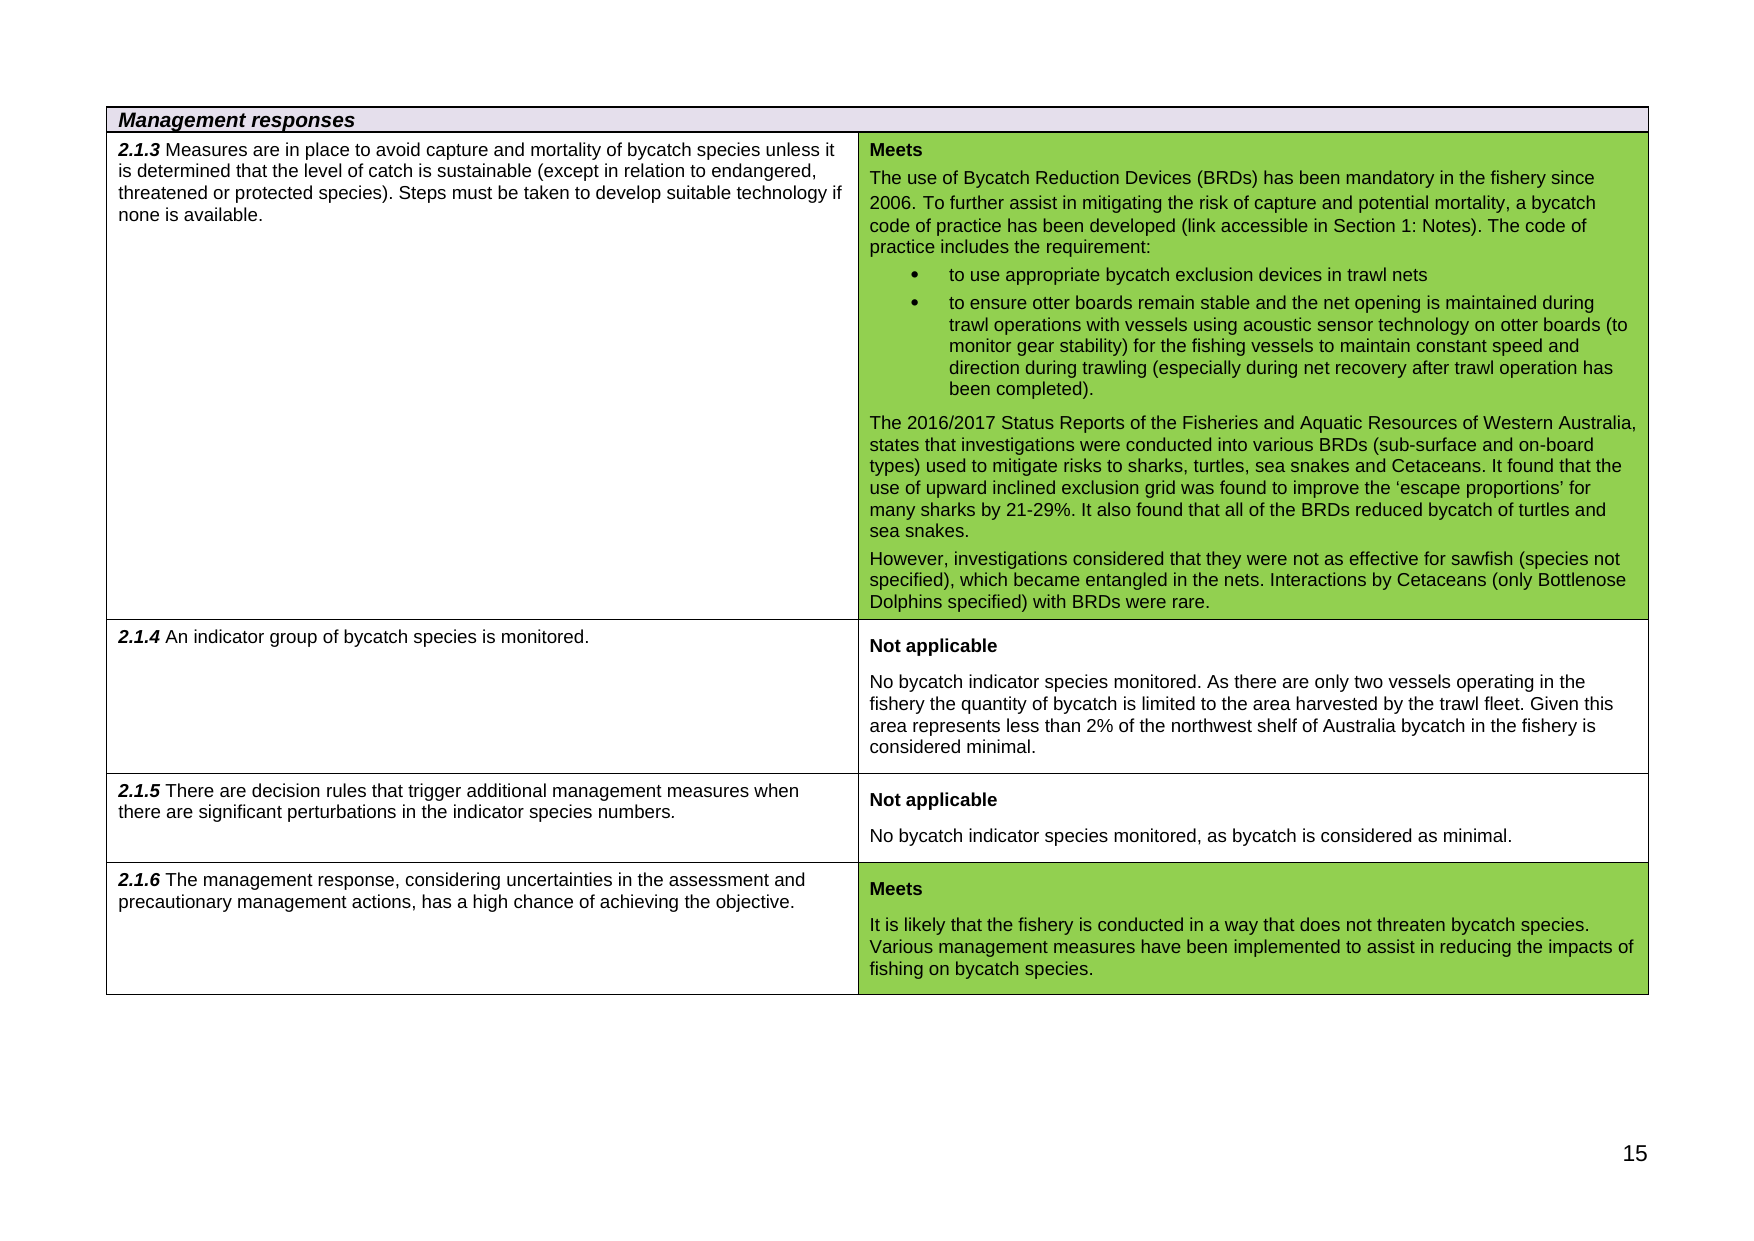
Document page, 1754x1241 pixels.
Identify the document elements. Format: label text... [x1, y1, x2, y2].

table_cell Not applicable No bycatch indicator species monitored, as bycatch is considered as minimal. [859, 774, 1648, 862]
table_cell Not applicable No bycatch indicator species monitored. As there are only two vessels operating in the fishery the quantity of bycatch is limited to the area harvested by the trawl fleet. Given this area represents less than 2% of the northwest shelf of Australia bycatch in the fishery is considered minimal. [859, 620, 1648, 772]
table_header Management responses [107, 108, 1648, 131]
table_cell Meets The use of Bycatch Reduction Devices (BRDs) has been mandatory in the fishery since 2006. To further assist in mitigating the risk of capture and potential mortality, a bycatch code of practice has been developed (link accessible in Section 1: Notes). The code of practice includes the requirement: to use appropriate bycatch exclusion devices in trawl nets to ensure otter boards remain stable and the net opening is maintained during trawl operations with vessels using acoustic sensor technology on otter boards (to monitor gear stability) for the fishing vessels to maintain constant speed and direction during trawling (especially during net recovery after trawl operation has been completed). The 2016/2017 Status Reports of the Fisheries and Aquatic Resources of Western Australia, states that investigations were conducted into various BRDs (sub-surface and on-board types) used to mitigate risks to sharks, turtles, sea snakes and Cetaceans. It found that the use of upward inclined exclusion grid was found to improve the ‘escape proportions’ for many sharks by 21-29%. It also found that all of the BRDs reduced bycatch of turtles and sea snakes. However, investigations considered that they were not as effective for sawfish (species not specified), which became entangled in the nets. Interactions by Cetaceans (only Bottlenose Dolphins specified) with BRDs were rare. [859, 133, 1648, 619]
table_cell Meets It is likely that the fishery is conducted in a way that does not threaten bycatch species. Various management measures have been implemented to assist in reducing the impacts of fishing on bycatch species. [859, 863, 1648, 994]
table_cell 2.1.5 There are decision rules that trigger additional management measures when there are significant perturbations in the indicator species numbers. [107, 774, 858, 862]
table_cell 2.1.6 The management response, considering uncertainties in the assessment and precautionary management actions, has a high chance of achieving the objective. [107, 863, 858, 994]
table_cell 2.1.4 An indicator group of bycatch species is monitored. [107, 620, 858, 772]
table_cell 2.1.3 Measures are in place to avoid capture and mortality of bycatch species unless it is determined that the level of catch is sustainable (except in relation to endangered, threatened or protected species). Steps must be taken to develop suitable technology if none is available. [107, 133, 858, 619]
